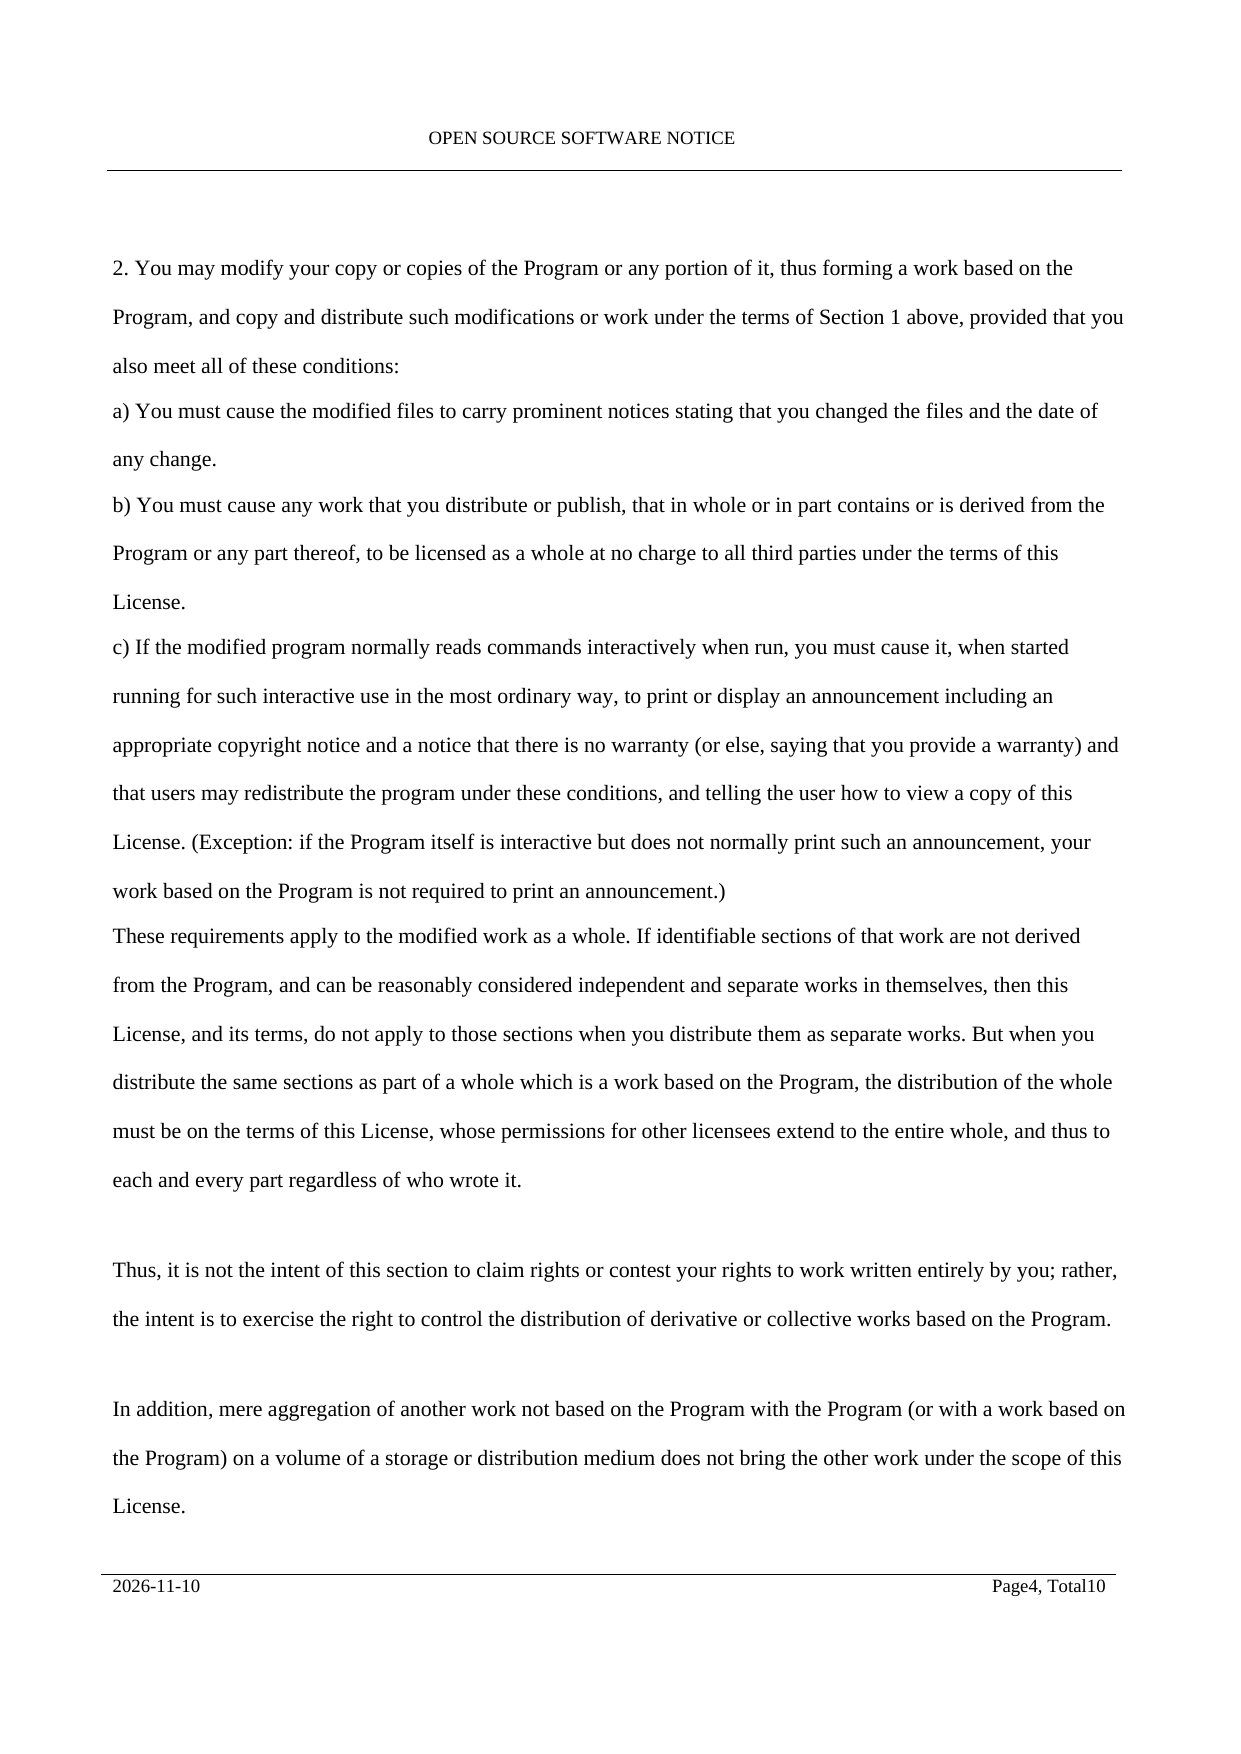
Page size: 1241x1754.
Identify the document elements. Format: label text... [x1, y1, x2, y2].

text 2. You may modify your copy or copies of the Program or any portion of it, thus forming a work based on the Program, and copy and distribute such modifications or work under the terms of Section 1 above, provided that you also meet all of these conditions: [112, 251, 1128, 381]
text Thus, it is not the intent of this section to claim rights or contest your rights to work written entirely by you; rather, the intent is to exercise the right to control the distribution of derivative or collective works based on the Program. [112, 1253, 1128, 1334]
text c) If the modified program normally reads commands interactively when run, you must cause it, when started running for such interactive use in the most ordinary way, to print or display an announcement including an appropriate copyright notice and a notice that there is no warranty (or else, saying that you provide a warranty) and that users may redistribute the program under these conditions, and telling the user how to view a copy of this License. (Exception: if the Program itself is interactive but does not normally print such an announcement, your work based on the Program is not required to print an announcement.) [112, 631, 1128, 907]
text In addition, mere aggregation of another work not based on the Program with the Program (or with a work based on the Program) on a volume of a storage or distribution medium does not bring the other work under the scope of this License. [112, 1392, 1128, 1522]
text b) You must cause any work that you distribute or publish, that in whole or in part contains or is derived from the Program or any part thereof, to be licensed as a whole at no charge to all third parties under the terms of this License. [112, 488, 1128, 618]
text a) You must cause the modified files to carry prominent notices stating that you changed the files and the date of any change. [112, 394, 1128, 475]
text These requirements apply to the modified work as a whole. If identifiable sections of that work are not derived from the Program, and can be reasonably considered independent and separate works in themselves, then this License, and its terms, do not apply to those sections when you distribute them as separate works. But when you distribute the same sections as part of a whole which is a work based on the Program, the distribution of the whole must be on the terms of this License, whose permissions for other licensees extend to the entire whole, and thus to each and every part regardless of who wrote it. [112, 919, 1128, 1196]
